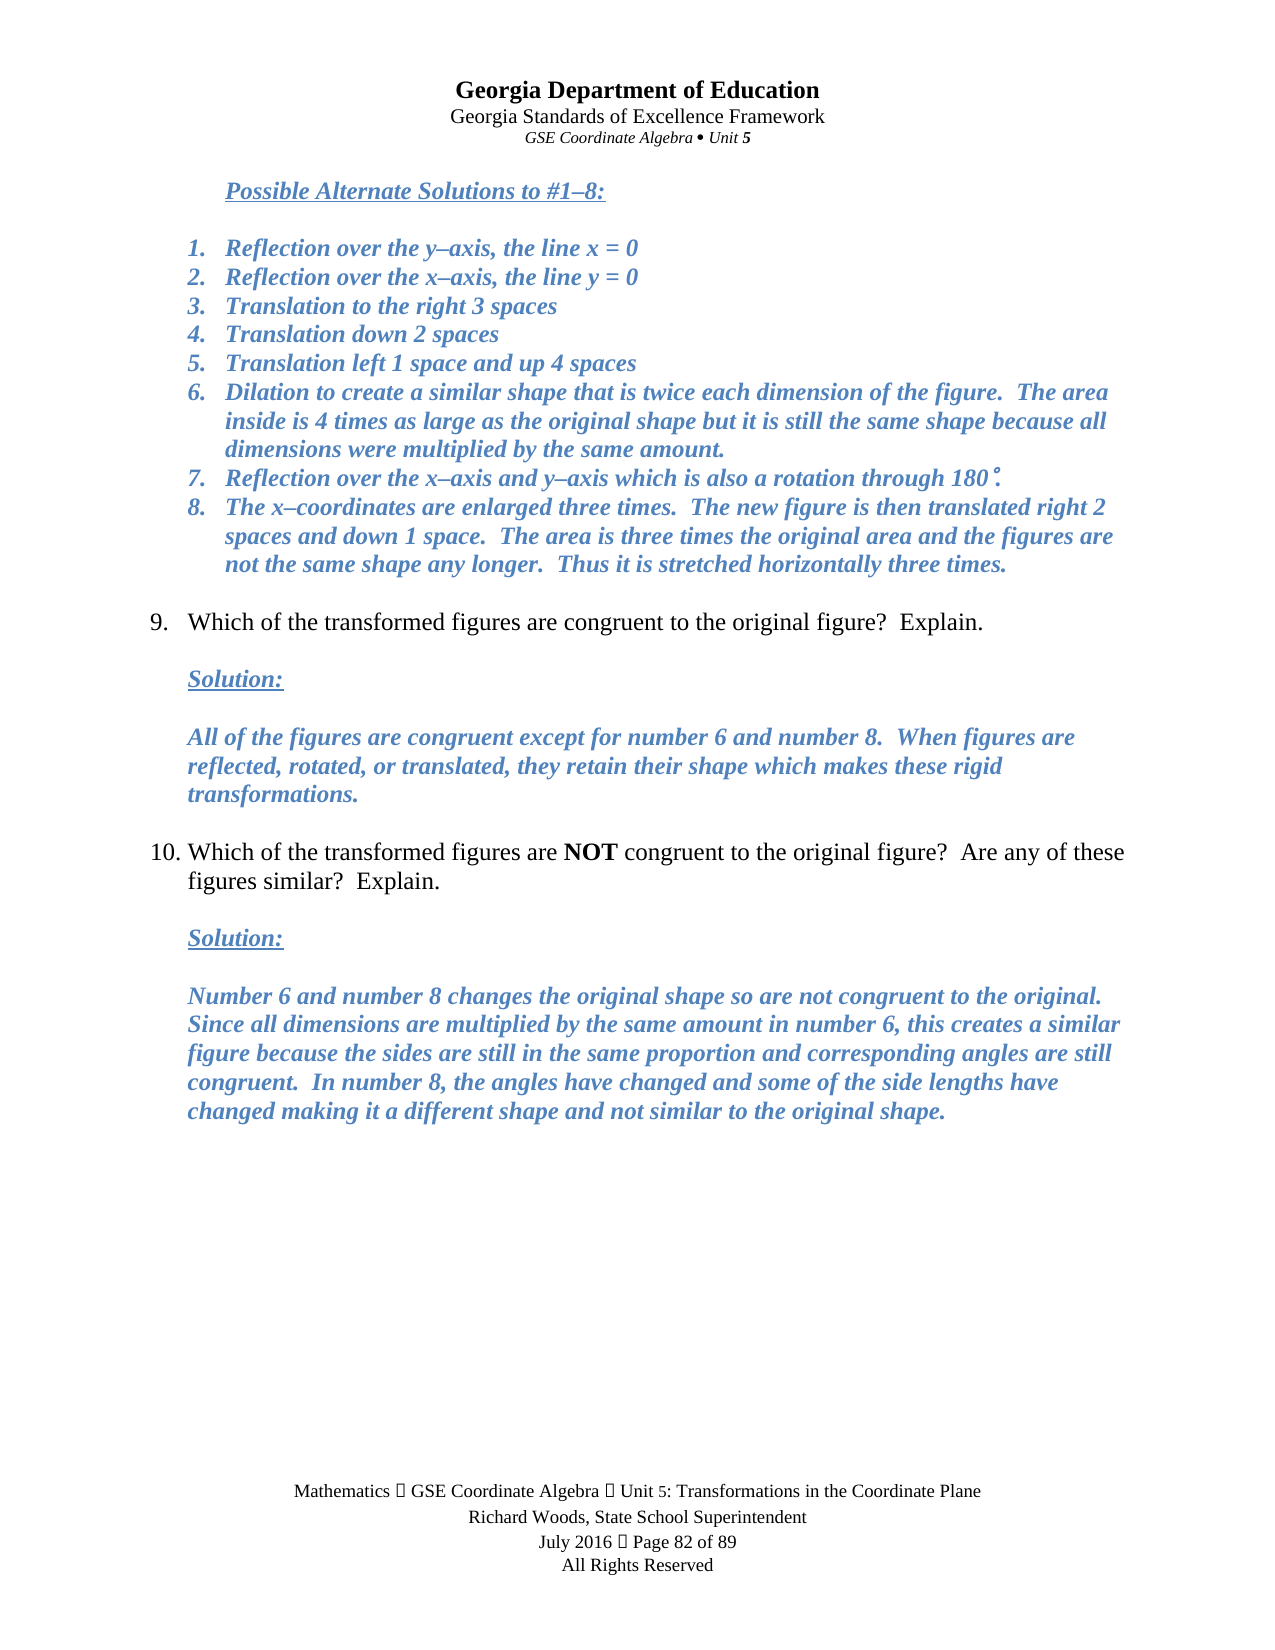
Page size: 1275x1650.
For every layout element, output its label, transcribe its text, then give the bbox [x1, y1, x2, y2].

list Dilation to create a similar shape that is twice each dimension of the figure. The area inside is 4 times as large as the original shape but it is still the same shape because all dimensions were multiplied by the same amount. [187, 377, 1119, 463]
list Translation left 1 space and up 4 spaces [187, 348, 1275, 377]
text Number 6 and number 8 changes the original shape so are not congruent to the original. Since all dimensions are multiplied by the same amount in number 6, this creates a similar figure because the sides are still in the same proportion and corresponding angles are still congruent. In number 8, the angles have changed and some of the side lengths have changed making it a different shape and not similar to the original shape. [187, 981, 1125, 1124]
list Which of the transformed figures are congruent to the original figure? Explain. [150, 607, 1125, 636]
text Solution: [187, 923, 1125, 952]
list The x–coordinates are enlarged three times. The new figure is then translated right 2 spaces and down 1 space. The area is three times the original area and the figures are not the same shape any longer. Thus it is stretched horizontally three times. [187, 492, 1128, 578]
list Reflection over the x–axis and y–axis which is also a rotation through 180. [187, 463, 1275, 492]
text All of the figures are congruent except for number 6 and number 8. When figures are reflected, rotated, or translated, they retain their shape which makes these rigid transformations. [187, 722, 1125, 808]
list Which of the transformed figures are NOT congruent to the original figure? Are any of these figures similar? Explain. [150, 837, 1125, 894]
list Reflection over the x–axis, the line y = 0 [187, 262, 1275, 291]
list Reflection over the y–axis, the line x = 0 [187, 233, 1275, 262]
list Translation to the right 3 spaces [187, 291, 1275, 319]
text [225, 176, 1275, 204]
text Solution: [187, 664, 1125, 693]
list Translation down 2 spaces [187, 319, 1275, 348]
